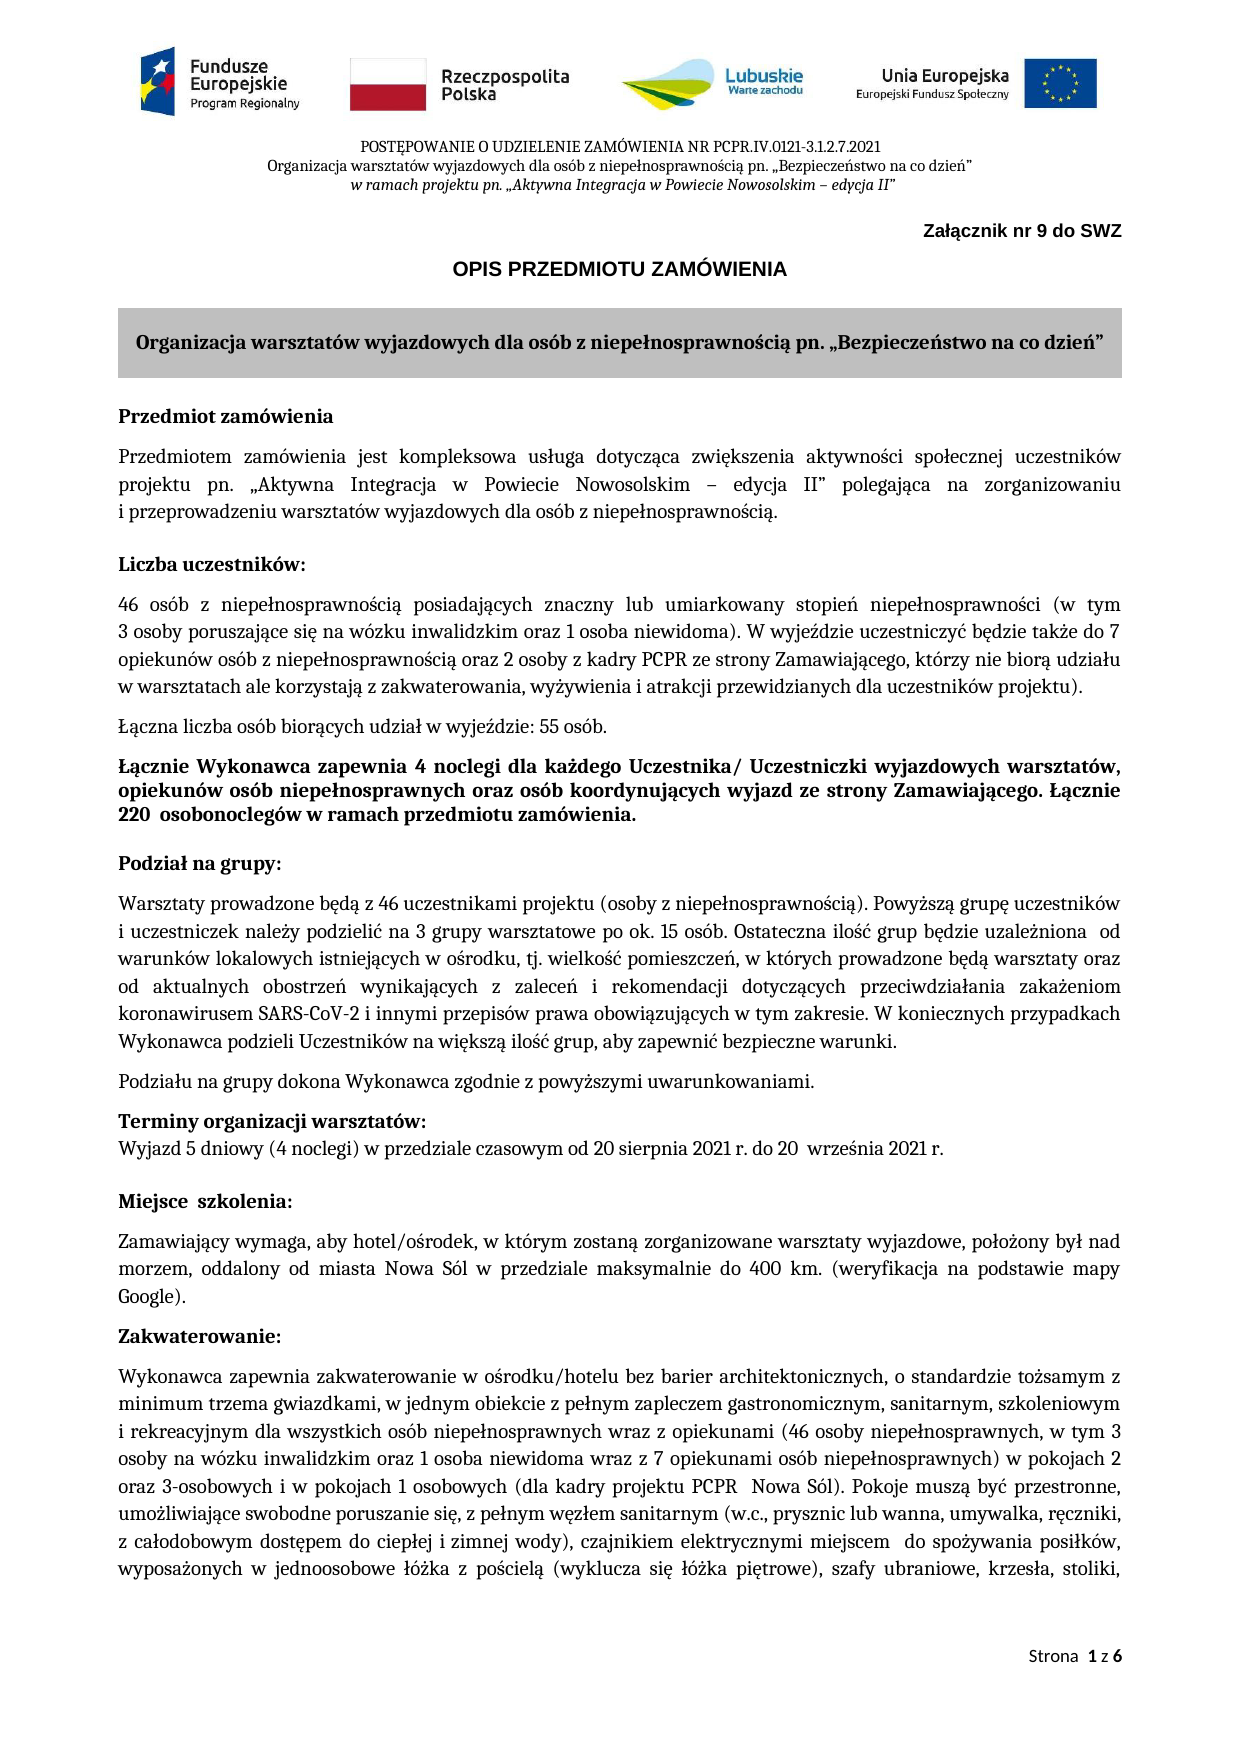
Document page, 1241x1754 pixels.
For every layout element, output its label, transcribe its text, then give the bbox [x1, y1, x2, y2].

text Miejsce szkolenia: [118, 1189, 1122, 1213]
text Łącznie Wykonawca zapewnia 4 noclegi dla każdego Uczestnika/ Uczestniczki wyjazdowych warsztatów, opiekunów osób niepełnosprawnych oraz osób koordynujących wyjazd ze strony Zamawiającego. Łącznie 220 osobonoclegów w ramach przedmiotu zamówienia. [118, 755, 1122, 827]
text Przedmiot zamówienia [118, 405, 1118, 429]
text Warsztaty prowadzone będą z 46 uczestnikami projektu (osoby z niepełnosprawnością). Powyższą grupę uczestników i uczestniczek należy podzielić na 3 grupy warsztatowe po ok. 15 osób. Ostateczna ilość grup będzie uzależniona od warunków lokalowych istniejących w ośrodku, tj. wielkość pomieszczeń, w których prowadzone będą warsztaty oraz od aktualnych obostrzeń wynikających z zaleceń i rekomendacji dotyczących przeciwdziałania zakażeniom koronawirusem SARS-CoV-2 i innymi przepisów prawa obowiązujących w tym zakresie. W koniecznych przypadkach Wykonawca podzieli Uczestników na większą ilość grup, aby zapewnić bezpieczne warunki. [118, 892, 1122, 1053]
text Przedmiotem zamówienia jest kompleksowa usługa dotycząca zwiększenia aktywności społecznej uczestników projektu pn. „Aktywna Integracja w Powiecie Nowosolskim – edycja II” polegająca na zorganizowaniu i przeprowadzeniu warsztatów wyjazdowych dla osób z niepełnosprawnością. [118, 445, 1122, 524]
text Wyjazd 5 dniowy (4 noclegi) w przedziale czasowym od 20 sierpnia 2021 r. do 20 września 2021 r. [118, 1137, 1137, 1161]
text Załącznik nr 9 do SWZ [118, 219, 1122, 241]
text Podziału na grupy dokona Wykonawca zgodnie z powyższymi uwarunkowaniami. [118, 1069, 1122, 1093]
text Zakwaterowanie: [118, 1324, 1122, 1348]
text OPIS PRZEDMIOTU ZAMÓWIENIA [118, 257, 1122, 281]
text Podział na grupy: [118, 852, 1122, 876]
text Liczba uczestników: [118, 552, 1122, 576]
text Zamawiający wymaga, aby hotel/ośrodek, w którym zostaną zorganizowane warsztaty wyjazdowe, położony był nad morzem, oddalony od miasta Nowa Sól w przedziale maksymalnie do 400 km. (weryfikacja na podstawie mapy Google). [118, 1229, 1122, 1308]
text Terminy organizacji warsztatów: [118, 1109, 1122, 1133]
text Organizacja warsztatów wyjazdowych dla osób z niepełnosprawnością pn. „Bezpieczeństwo na co dzień” [118, 331, 1122, 355]
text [118, 1364, 1122, 1581]
text 46 osób z niepełnosprawnością posiadających znaczny lub umiarkowany stopień niepełnosprawności (w tym 3 osoby poruszające się na wózku inwalidzkim oraz 1 osoba niewidoma). W wyjeździe uczestniczyć będzie także do 7 opiekunów osób z niepełnosprawnością oraz 2 osoby z kadry PCPR ze strony Zamawiającego, którzy nie biorą udziału w warsztatach ale korzystają z zakwaterowania, wyżywienia i atrakcji przewidzianych dla uczestników projektu). [118, 592, 1122, 699]
text Łączna liczba osób biorących udział w wyjeździe: 55 osób. [118, 715, 1122, 739]
